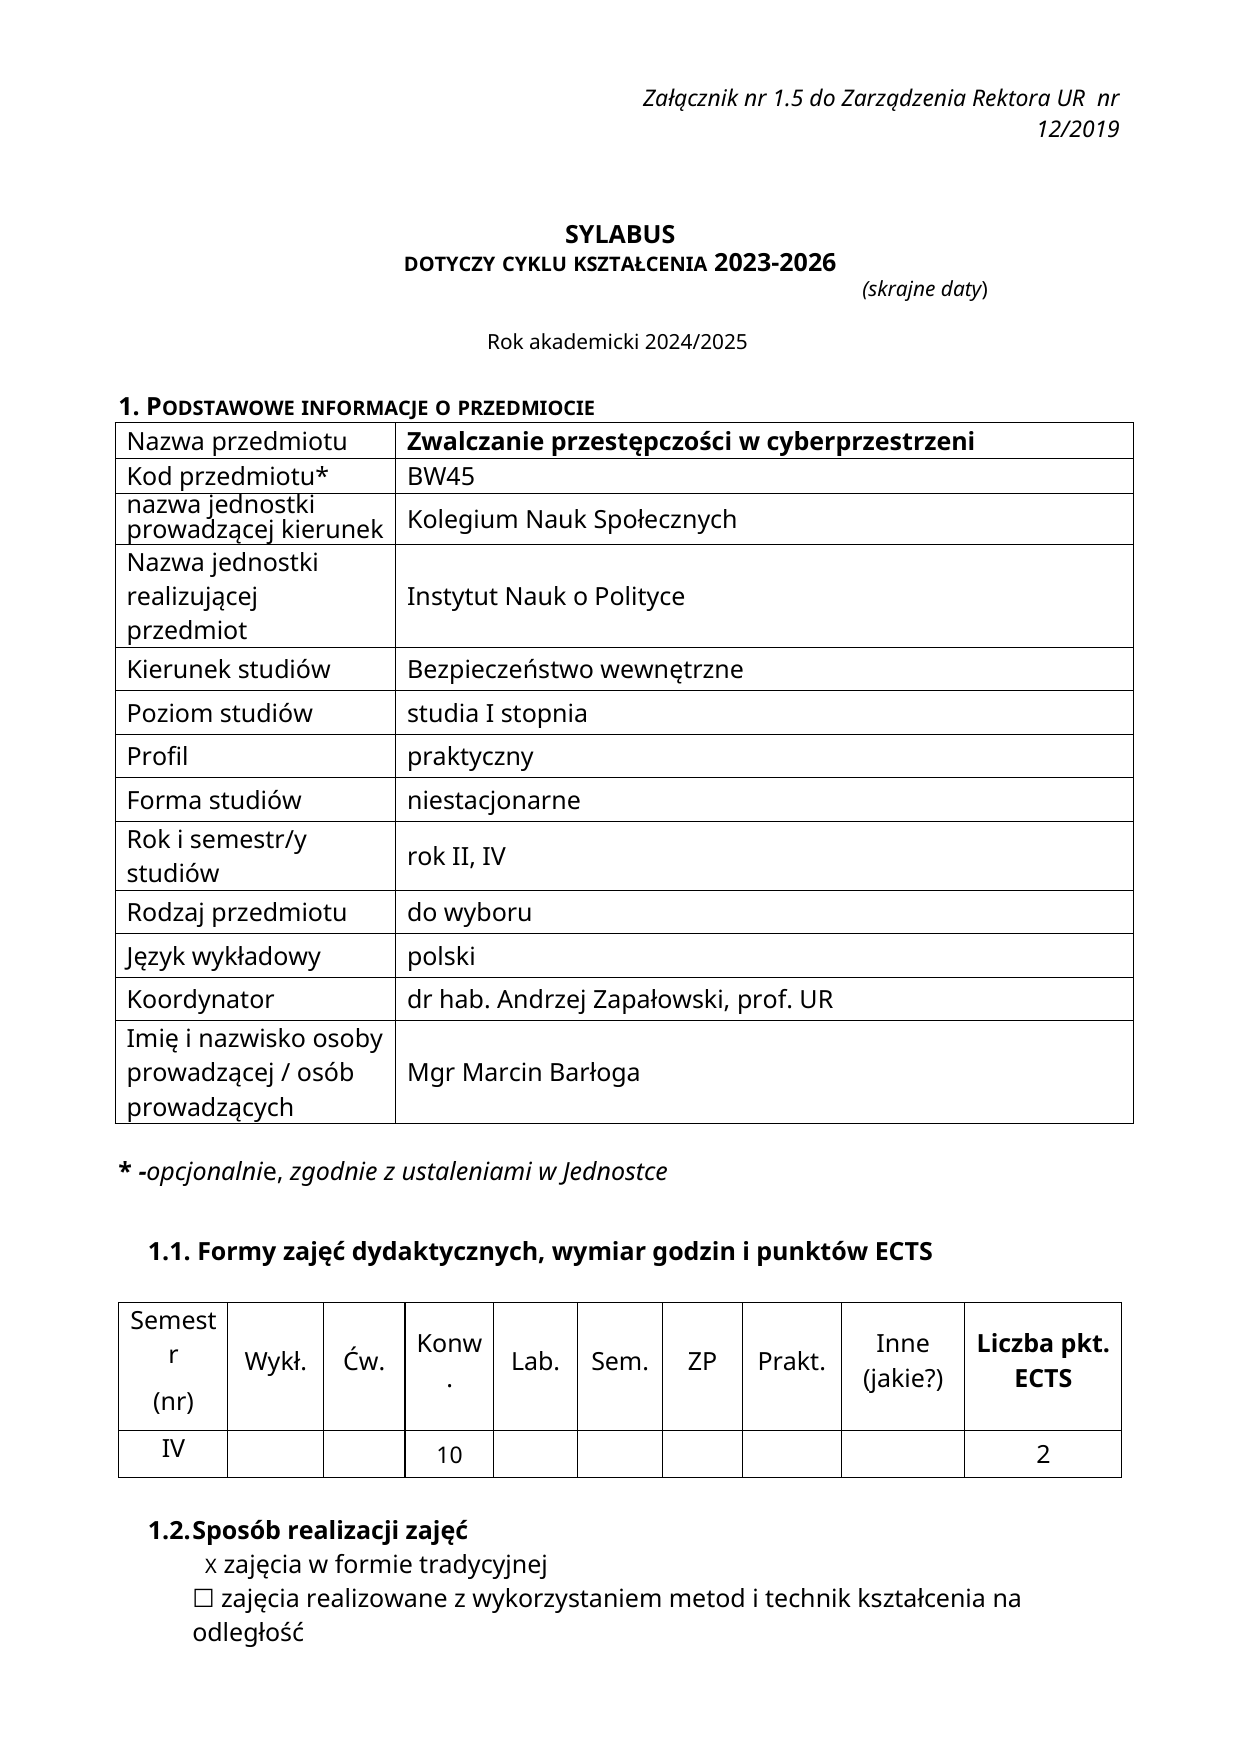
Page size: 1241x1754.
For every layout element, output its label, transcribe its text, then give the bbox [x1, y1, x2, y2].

table_cell do wyboru [396, 891, 1133, 933]
table_header Semestr (nr) [119, 1303, 227, 1430]
table_cell Rok i semestr/y studiów [116, 822, 395, 890]
table_cell Koordynator [116, 978, 395, 1020]
table_cell Profil [116, 735, 395, 777]
table_cell Forma studiów [116, 778, 395, 821]
text (skrajne daty) [118, 276, 1122, 301]
table_cell 10 [406, 1431, 493, 1477]
table_cell [842, 1431, 964, 1477]
table_cell [663, 1431, 742, 1477]
text 1. Podstawowe informacje o przedmiocie [118, 388, 1122, 422]
text x zajęcia w formie tradycyjnej [192, 1546, 1122, 1581]
table_cell studia I stopnia [396, 691, 1133, 734]
table_cell 2 [965, 1431, 1121, 1477]
table_cell nazwa jednostki prowadzącej kierunek [116, 494, 395, 543]
table_header Ćw. [324, 1303, 404, 1430]
table_header Nazwa przedmiotu [116, 423, 395, 457]
table_cell rok II, IV [396, 822, 1133, 890]
text Załącznik nr 1.5 do Zarządzenia Rektora UR nr 12/2019 [118, 82, 1122, 144]
table_cell Kolegium Nauk Społecznych [396, 494, 1133, 543]
text ☐ zajęcia realizowane z wykorzystaniem metod i technik kształcenia na odległość [192, 1581, 1122, 1649]
table_cell Poziom studiów [116, 691, 395, 734]
table_cell [578, 1431, 662, 1477]
table_cell niestacjonarne [396, 778, 1133, 821]
table_cell [324, 1431, 404, 1477]
table_header Konw. [406, 1303, 493, 1430]
table_cell praktyczny [396, 735, 1133, 777]
table_header Sem. [578, 1303, 662, 1430]
table_header Prakt. [743, 1303, 841, 1430]
table_cell Kod przedmiotu* [116, 459, 395, 492]
table_cell Język wykładowy [116, 934, 395, 977]
text 1.2. Sposób realizacji zajęć [148, 1512, 1122, 1546]
table_cell Bezpieczeństwo wewnętrzne [396, 648, 1133, 690]
table_cell [228, 1431, 323, 1477]
table_header Liczba pkt. ECTS [965, 1303, 1121, 1430]
text SYLABUS [118, 217, 1122, 251]
table_cell polski [396, 934, 1133, 977]
table_cell Nazwa jednostki realizującej przedmiot [116, 545, 395, 647]
table_cell [494, 1431, 577, 1477]
text dotyczy cyklu kształcenia 2023-2026 [118, 251, 1122, 276]
table_cell Instytut Nauk o Polityce [396, 545, 1133, 647]
table_header ZP [663, 1303, 742, 1430]
table_header Inne (jakie?) [842, 1303, 964, 1430]
table_cell [743, 1431, 841, 1477]
table_cell Rodzaj przedmiotu [116, 891, 395, 933]
table_cell Imię i nazwisko osoby prowadzącej / osób prowadzących [116, 1021, 395, 1123]
table_cell Kierunek studiów [116, 648, 395, 690]
table_cell Mgr Marcin Barłoga [396, 1021, 1133, 1123]
table_cell IV [119, 1431, 227, 1477]
text Rok akademicki 2024/2025 [413, 329, 1122, 354]
table_cell dr hab. Andrzej Zapałowski, prof. UR [396, 978, 1133, 1020]
table_header Zwalczanie przestępczości w cyberprzestrzeni [396, 423, 1133, 457]
table_header Wykł. [228, 1303, 323, 1430]
table_cell BW45 [396, 459, 1133, 492]
text * -opcjonalnie, zgodnie z ustaleniami w Jednostce [118, 1153, 1122, 1187]
table_header Lab. [494, 1303, 577, 1430]
text 1.1. Formy zajęć dydaktycznych, wymiar godzin i punktów ECTS [148, 1234, 1122, 1268]
